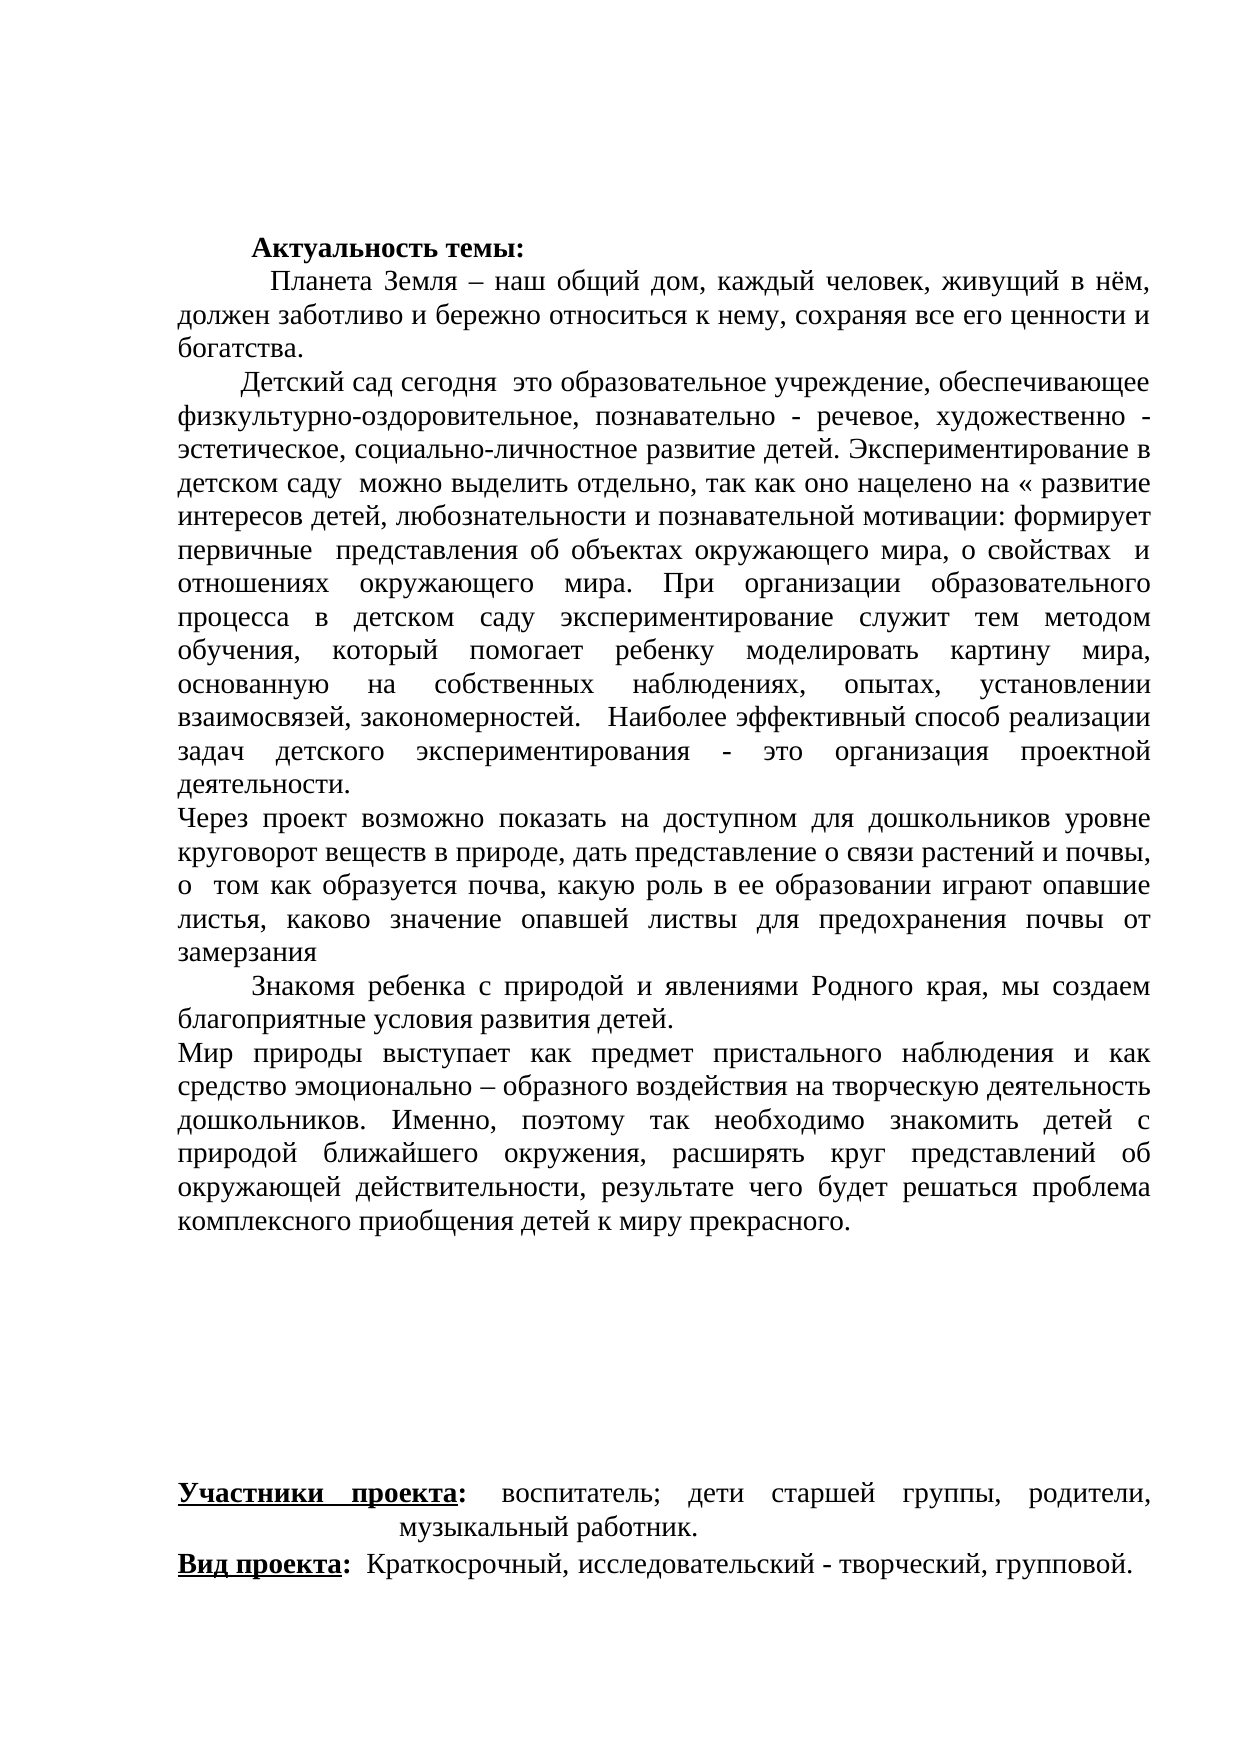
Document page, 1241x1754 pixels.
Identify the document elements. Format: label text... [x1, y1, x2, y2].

text Планета Земля – наш общий дом, каждый человек, живущий в нём, должен заботливо и бережно относиться к нему, сохраняя все его ценности и богатства. [177, 263, 1152, 364]
text Мир природы выступает как предмет пристального наблюдения и как средство эмоционально – образного воздействия на творческую деятельность дошкольников. Именно, поэтому так необходимо знакомить детей с природой ближайшего окружения, расширять круг представлений об окружающей действительности, результате чего будет решаться проблема комплексного приобщения детей к миру прекрасного. [177, 1035, 1152, 1236]
text Вид проекта: Краткосрочный, исследовательский - творческий, групповой. [177, 1542, 1152, 1581]
text Актуальность темы: [177, 230, 1152, 263]
text Участники проекта: воспитатель; дети старшей группы, родители, музыкальный работник. [177, 1475, 1152, 1542]
text Через проект возможно показать на доступном для дошкольников уровне круговорот веществ в природе, дать представление о связи растений и почвы, о том как образуется почва, какую роль в ее образовании играют опавшие листья, каково значение опавшей листвы для предохранения почвы от замерзания [177, 800, 1152, 968]
text Знакомя ребенка с природой и явлениями Родного края, мы создаем благоприятные условия развития детей. [177, 968, 1152, 1035]
text Детский сад сегодня это образовательное учреждение, обеспечивающее физкультурно-оздоровительное, познавательно - речевое, художественно -эстетическое, социально-личностное развитие детей. Экспериментирование в детском саду можно выделить отдельно, так как оно нацелено на « развитие интересов детей, любознательности и познавательной мотивации: формирует первичные представления об объектах окружающего мира, о свойствах и отношениях окружающего мира. При организации образовательного процесса в детском саду экспериментирование служит тем методом обучения, который помогает ребенку моделировать картину мира, основанную на собственных наблюдениях, опытах, установлении взаимосвязей, закономерностей. Наиболее эффективный способ реализации задач детского экспериментирования - это организация проектной деятельности. [177, 364, 1152, 800]
